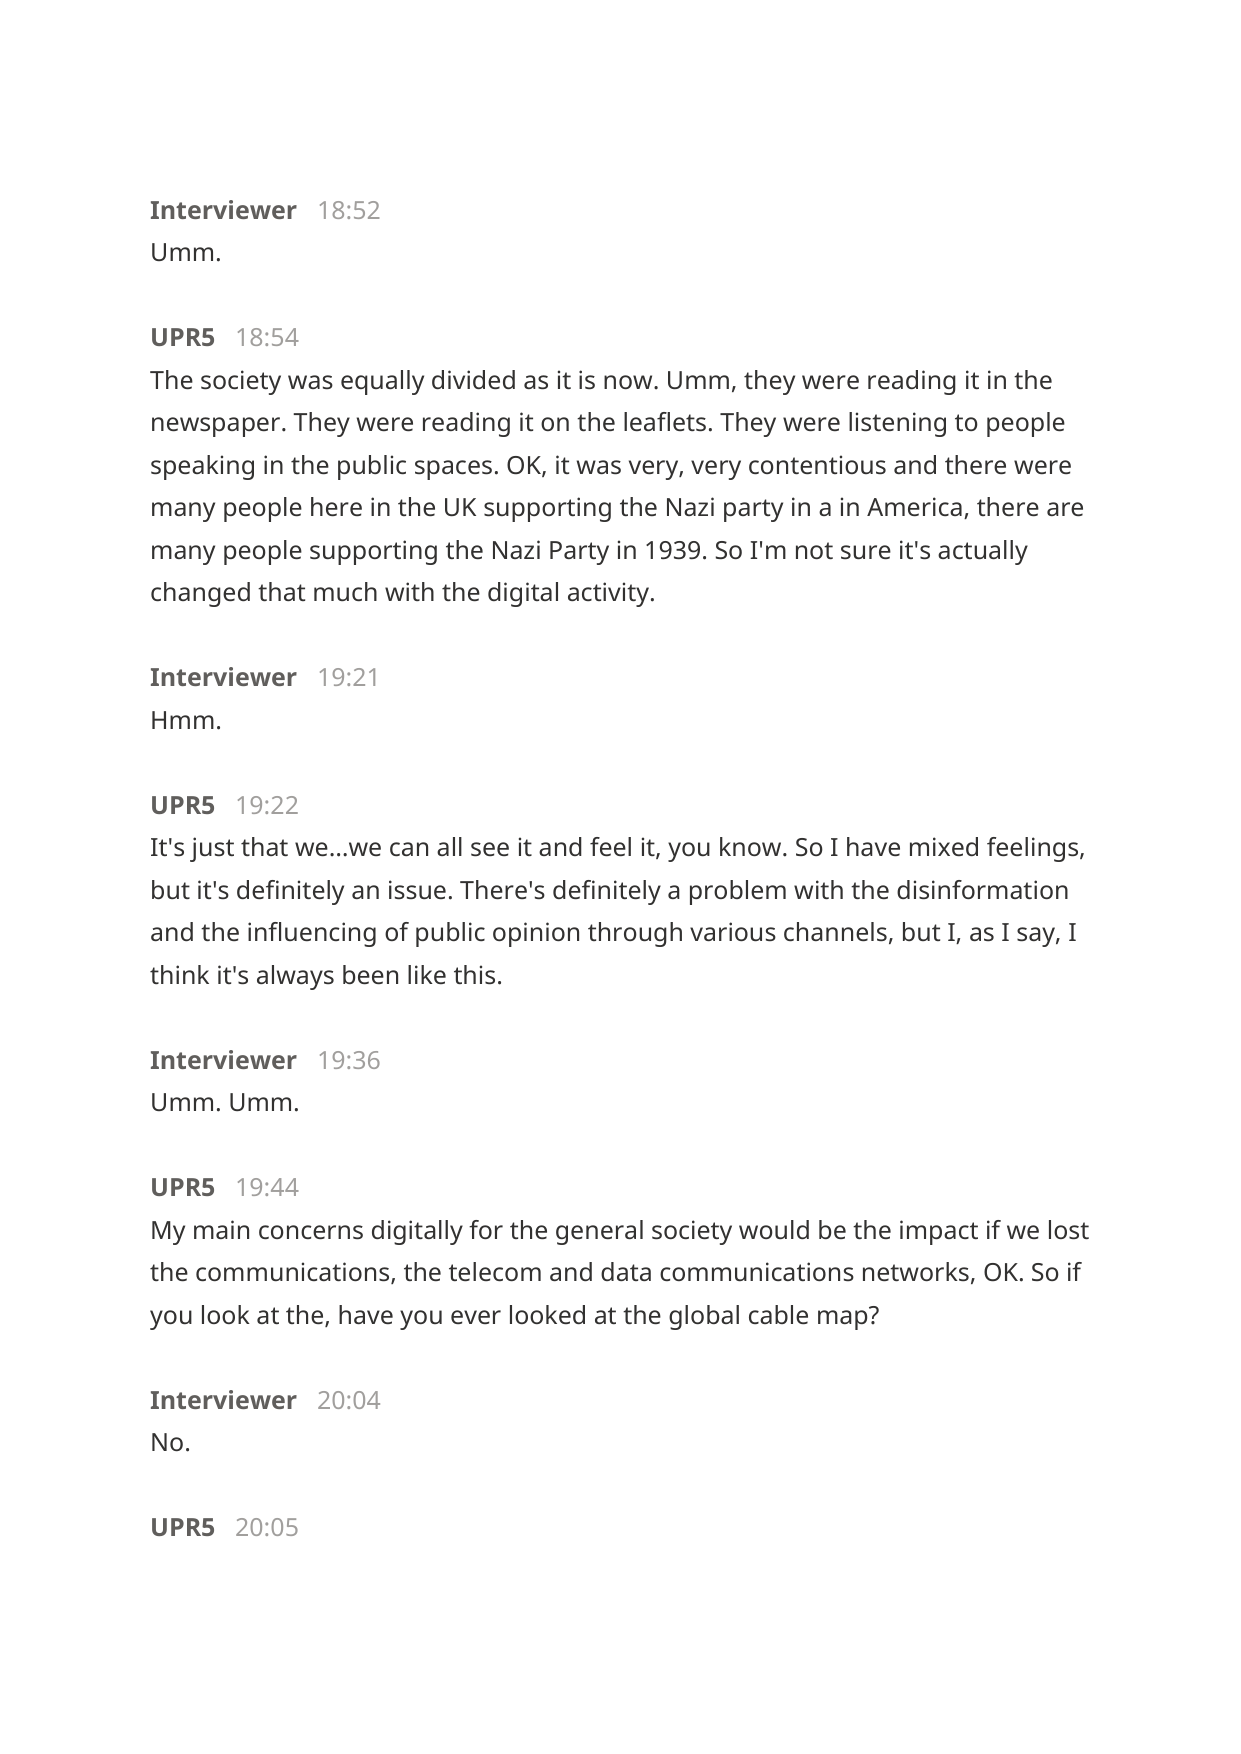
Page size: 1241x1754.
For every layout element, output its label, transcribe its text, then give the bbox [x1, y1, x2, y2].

text Interviewer 20:04 No. [150, 1340, 1090, 1459]
text UPR5 19:22 It's just that we…we can all see it and feel it, you know. So I have mixed feelings, but it's definitely an issue. There's definitely a problem with the disinformation and the influencing of public opinion through various channels, but I, as I say, I think it's always been like this. [150, 745, 1090, 992]
text Interviewer 19:36 Umm. Umm. [150, 1000, 1090, 1119]
text Interviewer 18:52 Umm. [150, 150, 1090, 269]
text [150, 1467, 1090, 1544]
text UPR5 19:44 My main concerns digitally for the general society would be the impact if we lost the communications, the telecom and data communications networks, OK. So if you look at the, have you ever looked at the global cable map? [150, 1127, 1090, 1332]
text Interviewer 19:21 Hmm. [150, 617, 1090, 737]
text UPR5 18:54 The society was equally divided as it is now. Umm, they were reading it in the newspaper. They were reading it on the leaflets. They were listening to people speaking in the public spaces. OK, it was very, very contentious and there were many people here in the UK supporting the Nazi party in a in America, there are many people supporting the Nazi Party in 1939. So I'm not sure it's actually changed that much with the digital activity. [150, 277, 1090, 609]
